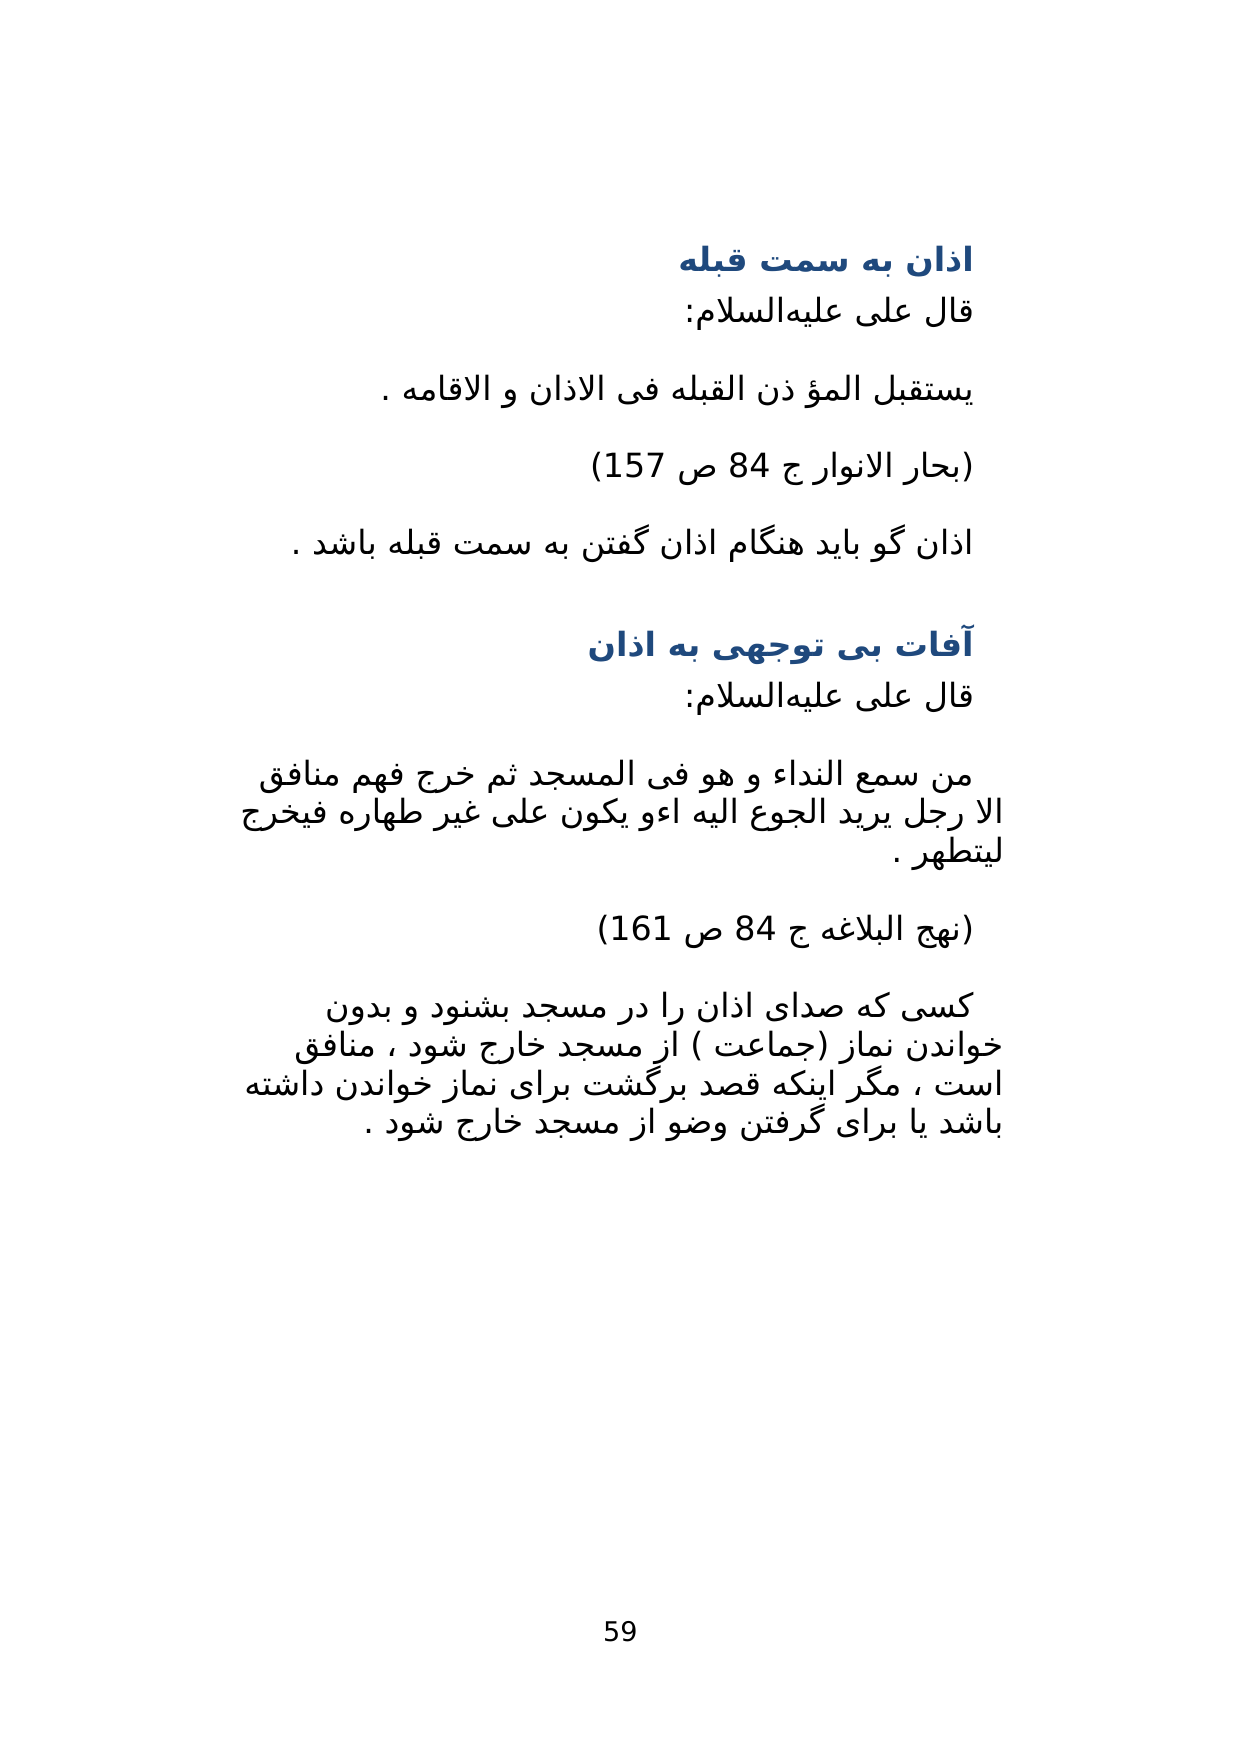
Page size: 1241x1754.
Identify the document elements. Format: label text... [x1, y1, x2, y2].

text (نهج البلاغه ج 84 ص 161) [236, 909, 1004, 948]
text من سمع النداء و هو فی المسجد ثم خرج فهم منافق الا رجل یرید الجوع الیه اءو یکون علی غیر طهاره فیخرج لیتطهر . [236, 754, 1004, 871]
subtitle اذان به سمت قبله [236, 241, 1004, 279]
text اذان گو باید هنگام اذان گفتن به سمت قبله باشد . [236, 523, 1004, 562]
text قال علی عليه‌السلام: [236, 292, 1004, 331]
subtitle آفات بی توجهی به اذان [236, 626, 1004, 664]
text قال علی عليه‌السلام: [236, 677, 1004, 716]
text (بحار الانوار ج 84 ص 157) [236, 446, 1004, 485]
text کسی که صدای اذان را در مسجد بشنود و بدون خواندن نماز (جماعت ) از مسجد خارج شود ، منافق است ، مگر اینکه قصد برگشت برای نماز خواندن داشته باشد یا برای گرفتن وضو از مسجد خارج شود . [236, 986, 1004, 1142]
text یستقبل المؤ ذن القبله فی الاذان و الاقامه . [236, 369, 1004, 408]
